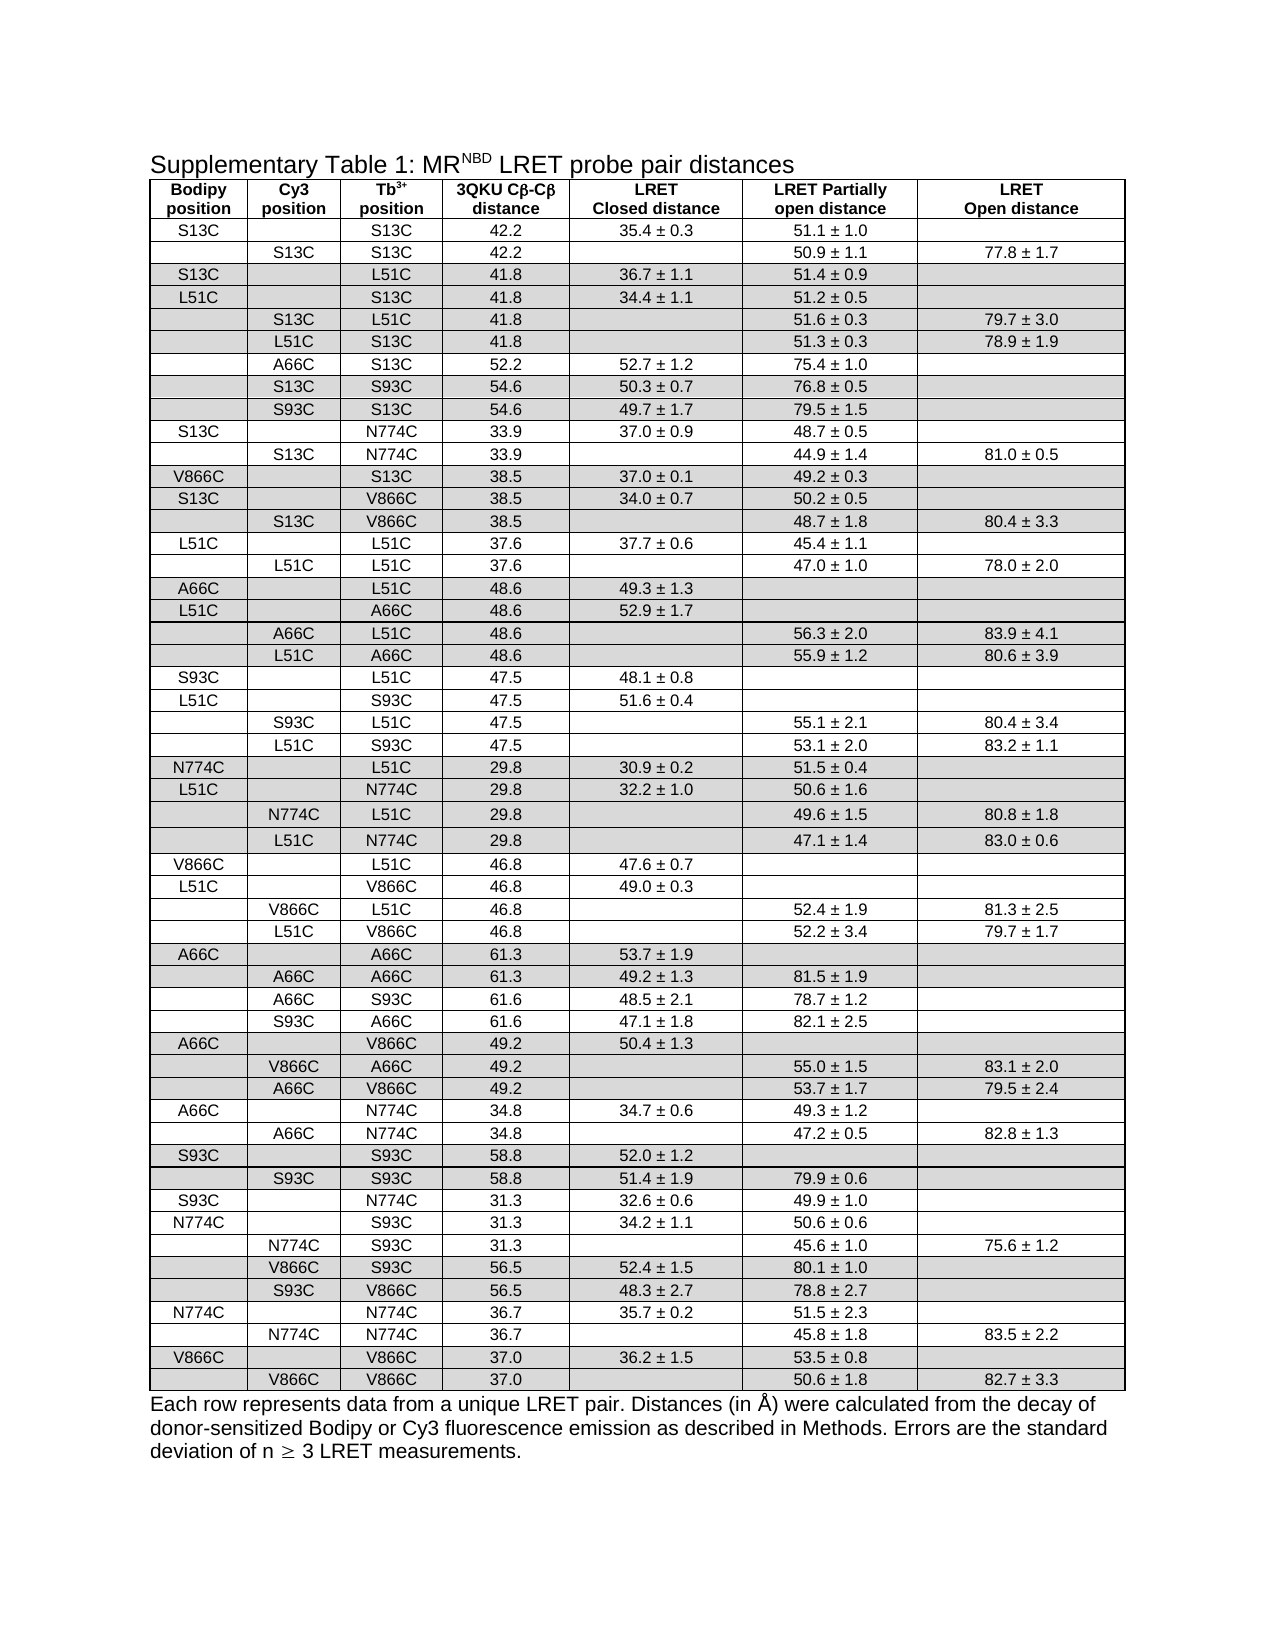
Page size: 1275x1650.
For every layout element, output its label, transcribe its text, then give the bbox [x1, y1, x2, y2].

table_cell [918, 988, 1124, 1009]
table_cell [570, 921, 742, 942]
table_cell S93C [341, 1235, 442, 1256]
table_cell 37.0 [443, 1369, 569, 1390]
table_cell [151, 399, 247, 420]
table_cell 47.6 ± 0.7 [570, 854, 742, 875]
table_cell 54.6 [443, 399, 569, 420]
table_cell 47.5 [443, 734, 569, 756]
table_cell 37.7 ± 0.6 [570, 533, 742, 554]
table_cell 45.8 ± 1.8 [743, 1324, 917, 1346]
table_cell [151, 899, 247, 920]
table_cell [918, 533, 1124, 554]
table_header Tb3+ position [341, 180, 442, 218]
table_cell 51.4 ± 0.9 [743, 264, 917, 285]
table_cell 61.6 [443, 1011, 569, 1032]
table_cell V866C [248, 1055, 340, 1077]
table_cell L51C [341, 899, 442, 920]
table_cell N774C [341, 828, 442, 853]
table_cell [248, 533, 340, 554]
table_header 3QKU C-C distance [443, 180, 569, 218]
table_cell 50.6 ± 1.8 [743, 1369, 917, 1390]
table_cell 78.0 ± 2.0 [918, 555, 1124, 577]
table_cell 31.3 [443, 1190, 569, 1211]
table_cell 52.4 ± 1.5 [570, 1257, 742, 1278]
table_cell L51C [248, 555, 340, 577]
table_cell 50.4 ± 1.3 [570, 1033, 742, 1054]
table_header Cy3 position [248, 180, 340, 218]
table_cell A66C [248, 966, 340, 987]
table_cell V866C [151, 1347, 247, 1368]
table_cell S13C [248, 510, 340, 532]
table_cell N774C [341, 1190, 442, 1211]
table_cell L51C [151, 600, 247, 621]
table_cell A66C [341, 645, 442, 666]
table_cell L51C [341, 712, 442, 733]
table_cell 32.2 ± 1.0 [570, 779, 742, 801]
table_cell A66C [341, 944, 442, 965]
table_cell [918, 578, 1124, 599]
table_cell A66C [151, 578, 247, 599]
table_cell 49.7 ± 1.7 [570, 399, 742, 420]
table_cell [151, 331, 247, 353]
table_cell L51C [151, 533, 247, 554]
table_cell [248, 1302, 340, 1323]
table_cell A66C [248, 623, 340, 644]
table_cell 51.1 ± 1.0 [743, 219, 917, 241]
table_cell V866C [341, 1279, 442, 1301]
table_cell 29.8 [443, 828, 569, 853]
table_cell [151, 1369, 247, 1390]
table_cell 80.6 ± 3.9 [918, 645, 1124, 666]
table_header LRET Open distance [918, 180, 1124, 218]
table_cell L51C [151, 286, 247, 308]
table_cell L51C [341, 578, 442, 599]
table_cell [151, 1257, 247, 1278]
table_cell 61.3 [443, 944, 569, 965]
table_cell 41.8 [443, 264, 569, 285]
table_cell V866C [341, 1369, 442, 1390]
table_cell 76.8 ± 0.5 [743, 376, 917, 397]
table_cell [151, 376, 247, 397]
table_cell 49.2 [443, 1055, 569, 1077]
table_cell [248, 488, 340, 509]
table_cell 51.3 ± 0.3 [743, 331, 917, 353]
table_cell 49.2 [443, 1033, 569, 1054]
table_cell [248, 667, 340, 688]
table_header LRET Closed distance [570, 180, 742, 218]
table_cell [918, 667, 1124, 688]
table_cell [570, 734, 742, 756]
table_cell 29.8 [443, 757, 569, 778]
table_cell 47.5 [443, 712, 569, 733]
table_cell 37.0 ± 0.1 [570, 466, 742, 487]
table_cell 34.2 ± 1.1 [570, 1212, 742, 1233]
table_cell [570, 1369, 742, 1390]
table_cell [743, 667, 917, 688]
table_cell S13C [248, 309, 340, 330]
table_cell [918, 466, 1124, 487]
table_cell A66C [151, 944, 247, 965]
table_cell S93C [248, 1279, 340, 1301]
table_cell [248, 286, 340, 308]
table_cell [248, 1190, 340, 1211]
table_cell A66C [341, 1055, 442, 1077]
table_cell V866C [248, 1369, 340, 1390]
table_cell 79.7 ± 3.0 [918, 309, 1124, 330]
table_cell [918, 376, 1124, 397]
table_cell 33.9 [443, 443, 569, 464]
table_cell [151, 645, 247, 666]
table_cell L51C [248, 331, 340, 353]
table_cell [151, 802, 247, 827]
table_cell [248, 578, 340, 599]
table_cell 46.8 [443, 854, 569, 875]
table_cell [151, 1011, 247, 1032]
table_cell 82.8 ± 1.3 [918, 1123, 1124, 1144]
table_cell S93C [248, 399, 340, 420]
table_cell 51.6 ± 0.4 [570, 690, 742, 711]
table_cell [248, 1033, 340, 1054]
table_cell L51C [151, 690, 247, 711]
table_cell N774C [341, 1100, 442, 1122]
table_cell 44.9 ± 1.4 [743, 443, 917, 464]
table_cell A66C [151, 1033, 247, 1054]
table_cell 37.6 [443, 533, 569, 554]
table_cell 49.6 ± 1.5 [743, 802, 917, 827]
table_cell 48.1 ± 0.8 [570, 667, 742, 688]
table_cell 51.5 ± 2.3 [743, 1302, 917, 1323]
table_cell [570, 1235, 742, 1256]
table_cell [151, 510, 247, 532]
table_cell 45.6 ± 1.0 [743, 1235, 917, 1256]
table_cell V866C [248, 1257, 340, 1278]
table_cell S93C [151, 1145, 247, 1166]
table_cell [918, 876, 1124, 898]
table_cell 41.8 [443, 286, 569, 308]
table_cell [743, 600, 917, 621]
table_cell [570, 802, 742, 827]
table_cell 47.1 ± 1.4 [743, 828, 917, 853]
table_cell 80.1 ± 1.0 [743, 1257, 917, 1278]
table_cell L51C [341, 802, 442, 827]
table_cell 49.9 ± 1.0 [743, 1190, 917, 1211]
table_cell S93C [248, 1168, 340, 1189]
table_cell [918, 1279, 1124, 1301]
table_cell [151, 966, 247, 987]
table_cell 54.6 [443, 376, 569, 397]
table_cell 35.4 ± 0.3 [570, 219, 742, 241]
table_cell 78.9 ± 1.9 [918, 331, 1124, 353]
table_cell S93C [341, 1145, 442, 1166]
table_cell 82.1 ± 2.5 [743, 1011, 917, 1032]
table_cell 31.3 [443, 1212, 569, 1233]
table_cell 83.5 ± 2.2 [918, 1324, 1124, 1346]
table_cell N774C [341, 421, 442, 442]
table_cell [151, 988, 247, 1009]
table_cell [918, 399, 1124, 420]
table_cell 46.8 [443, 876, 569, 898]
table_cell 38.5 [443, 466, 569, 487]
table_cell S93C [341, 734, 442, 756]
table_cell L51C [248, 921, 340, 942]
table_cell 50.3 ± 0.7 [570, 376, 742, 397]
table_cell [570, 645, 742, 666]
table_cell [248, 690, 340, 711]
table_cell [918, 944, 1124, 965]
table_cell [248, 1100, 340, 1122]
table_cell 47.2 ± 0.5 [743, 1123, 917, 1144]
table_cell N774C [151, 1302, 247, 1323]
table_cell 48.6 [443, 645, 569, 666]
table_cell 48.7 ± 1.8 [743, 510, 917, 532]
table_cell V866C [341, 1033, 442, 1054]
table_cell S13C [341, 242, 442, 263]
table_cell [918, 1100, 1124, 1122]
table_cell 49.2 [443, 1078, 569, 1099]
table_cell [570, 555, 742, 577]
table_cell N774C [341, 779, 442, 801]
table_cell N774C [341, 1324, 442, 1346]
table_cell 41.8 [443, 331, 569, 353]
table_cell [151, 1235, 247, 1256]
table_cell L51C [248, 828, 340, 853]
table_cell N774C [248, 1324, 340, 1346]
table_cell V866C [341, 1078, 442, 1099]
table_cell [570, 623, 742, 644]
table_cell 82.7 ± 3.3 [918, 1369, 1124, 1390]
table_cell S13C [341, 354, 442, 375]
table_cell 58.8 [443, 1168, 569, 1189]
table_cell 75.6 ± 1.2 [918, 1235, 1124, 1256]
table_cell [248, 1212, 340, 1233]
table_cell 34.7 ± 0.6 [570, 1100, 742, 1122]
table_cell 81.0 ± 0.5 [918, 443, 1124, 464]
table_cell 47.0 ± 1.0 [743, 555, 917, 577]
table_cell [570, 1078, 742, 1099]
table_cell 36.2 ± 1.5 [570, 1347, 742, 1368]
table_cell 55.1 ± 2.1 [743, 712, 917, 733]
table_cell 61.3 [443, 966, 569, 987]
table_cell A66C [248, 354, 340, 375]
table_cell 49.0 ± 0.3 [570, 876, 742, 898]
table_cell 47.5 [443, 667, 569, 688]
table_cell [248, 600, 340, 621]
table_cell 38.5 [443, 510, 569, 532]
table_cell [918, 854, 1124, 875]
table_cell [743, 1145, 917, 1166]
table_cell [151, 354, 247, 375]
table_cell V866C [341, 510, 442, 532]
table_cell N774C [151, 1212, 247, 1233]
table_cell 31.3 [443, 1235, 569, 1256]
table_cell 36.7 [443, 1302, 569, 1323]
table_cell S93C [341, 690, 442, 711]
table_cell 49.3 ± 1.3 [570, 578, 742, 599]
table_cell L51C [341, 533, 442, 554]
table_cell S13C [151, 219, 247, 241]
table_cell [151, 555, 247, 577]
table_cell 50.9 ± 1.1 [743, 242, 917, 263]
table_cell V866C [341, 488, 442, 509]
table_cell 29.8 [443, 779, 569, 801]
table_cell 37.6 [443, 555, 569, 577]
table_cell 79.5 ± 1.5 [743, 399, 917, 420]
table_cell [570, 443, 742, 464]
table_cell 49.3 ± 1.2 [743, 1100, 917, 1122]
table_cell [151, 1123, 247, 1144]
table_cell 58.8 [443, 1145, 569, 1166]
table_cell [151, 1168, 247, 1189]
table_cell [248, 466, 340, 487]
table_cell 46.8 [443, 921, 569, 942]
table_cell S13C [248, 242, 340, 263]
table_cell S93C [248, 1011, 340, 1032]
table_cell [570, 899, 742, 920]
table_cell [570, 242, 742, 263]
table_cell S13C [248, 443, 340, 464]
table_cell 51.2 ± 0.5 [743, 286, 917, 308]
table_cell 50.6 ± 1.6 [743, 779, 917, 801]
table_header LRET Partially open distance [743, 180, 917, 218]
table_cell 50.6 ± 0.6 [743, 1212, 917, 1233]
table_cell S13C [151, 488, 247, 509]
table_cell V866C [248, 899, 340, 920]
table_cell [743, 876, 917, 898]
table_cell [248, 757, 340, 778]
table_cell A66C [341, 966, 442, 987]
table_cell 48.6 [443, 578, 569, 599]
table_cell L51C [341, 757, 442, 778]
table_cell S13C [341, 466, 442, 487]
table_cell V866C [151, 854, 247, 875]
table_cell [248, 219, 340, 241]
table_cell 79.5 ± 2.4 [918, 1078, 1124, 1099]
table_cell [248, 1347, 340, 1368]
table_cell 48.3 ± 2.7 [570, 1279, 742, 1301]
table_cell V866C [341, 1347, 442, 1368]
table_cell 48.5 ± 2.1 [570, 988, 742, 1009]
table_cell [918, 488, 1124, 509]
table_cell 42.2 [443, 242, 569, 263]
table_cell [918, 1168, 1124, 1189]
table_cell 80.8 ± 1.8 [918, 802, 1124, 827]
table_cell [151, 1279, 247, 1301]
text Each row represents data from a unique LRET pair. Distances (in Å) were calculated from the decay of donor-sensitized Bodipy or Cy3 fluorescence emission as described in Methods. Errors are the standard deviation of n 3 LRET measurements. [150, 1391, 1125, 1463]
table_cell 53.7 ± 1.7 [743, 1078, 917, 1099]
table_cell 42.2 [443, 219, 569, 241]
table_cell [151, 1324, 247, 1346]
table_cell [570, 309, 742, 330]
table_cell 33.9 [443, 421, 569, 442]
table_cell [248, 876, 340, 898]
table_cell [151, 921, 247, 942]
table_cell [151, 734, 247, 756]
table_cell S13C [341, 219, 442, 241]
table_cell 80.4 ± 3.4 [918, 712, 1124, 733]
table_cell [248, 421, 340, 442]
table_cell S93C [341, 1257, 442, 1278]
table_cell 79.7 ± 1.7 [918, 921, 1124, 942]
table_cell 56.5 [443, 1257, 569, 1278]
table_cell [248, 1145, 340, 1166]
table_cell [570, 828, 742, 853]
table_cell 83.9 ± 4.1 [918, 623, 1124, 644]
table_cell [918, 779, 1124, 801]
table_cell 52.9 ± 1.7 [570, 600, 742, 621]
table_cell [151, 309, 247, 330]
table_cell [151, 623, 247, 644]
table_cell 52.2 [443, 354, 569, 375]
table_cell [918, 354, 1124, 375]
table_cell 83.1 ± 2.0 [918, 1055, 1124, 1077]
table_cell 49.2 ± 0.3 [743, 466, 917, 487]
table_cell 48.6 [443, 600, 569, 621]
table_cell 46.8 [443, 899, 569, 920]
table_cell L51C [248, 734, 340, 756]
table_cell [918, 421, 1124, 442]
table_cell 35.7 ± 0.2 [570, 1302, 742, 1323]
table_cell 83.0 ± 0.6 [918, 828, 1124, 853]
table_cell [918, 219, 1124, 241]
table_cell S13C [341, 286, 442, 308]
table_cell S13C [151, 421, 247, 442]
table_cell L51C [341, 264, 442, 285]
table_cell 32.6 ± 0.6 [570, 1190, 742, 1211]
table_cell A66C [248, 988, 340, 1009]
table_cell 55.0 ± 1.5 [743, 1055, 917, 1077]
table_cell [151, 712, 247, 733]
table_cell [918, 1212, 1124, 1233]
table_cell L51C [341, 667, 442, 688]
table_cell [918, 1190, 1124, 1211]
table_cell [918, 1033, 1124, 1054]
table_cell [918, 1145, 1124, 1166]
table_cell 52.4 ± 1.9 [743, 899, 917, 920]
table_cell [248, 854, 340, 875]
table_cell A66C [248, 1123, 340, 1144]
table_cell L51C [248, 645, 340, 666]
table_cell S93C [151, 667, 247, 688]
table_cell [743, 944, 917, 965]
table_cell S13C [341, 399, 442, 420]
table_cell [570, 1123, 742, 1144]
table_cell L51C [151, 876, 247, 898]
table_cell N774C [341, 443, 442, 464]
table_cell [570, 510, 742, 532]
table_cell [918, 286, 1124, 308]
table_cell [918, 264, 1124, 285]
table_cell 56.3 ± 2.0 [743, 623, 917, 644]
table_cell A66C [248, 1078, 340, 1099]
table_cell 81.3 ± 2.5 [918, 899, 1124, 920]
table_cell S13C [248, 376, 340, 397]
table_cell [918, 690, 1124, 711]
table_cell [743, 854, 917, 875]
table_cell 37.0 [443, 1347, 569, 1368]
table_cell 51.5 ± 0.4 [743, 757, 917, 778]
table_cell N774C [341, 1302, 442, 1323]
table_cell L51C [341, 623, 442, 644]
table_cell 49.2 ± 1.3 [570, 966, 742, 987]
table_cell 34.8 [443, 1100, 569, 1122]
table_cell 34.4 ± 1.1 [570, 286, 742, 308]
table_cell 36.7 [443, 1324, 569, 1346]
table_cell S13C [151, 264, 247, 285]
table_cell S93C [341, 988, 442, 1009]
table_cell N774C [248, 802, 340, 827]
table_cell S13C [341, 331, 442, 353]
table_cell 52.7 ± 1.2 [570, 354, 742, 375]
table_cell [743, 690, 917, 711]
table_cell [918, 1347, 1124, 1368]
table_cell 50.2 ± 0.5 [743, 488, 917, 509]
table_cell 81.5 ± 1.9 [743, 966, 917, 987]
table_cell 38.5 [443, 488, 569, 509]
table_cell 45.4 ± 1.1 [743, 533, 917, 554]
table_cell [743, 578, 917, 599]
table_cell [151, 1055, 247, 1077]
table_cell [570, 331, 742, 353]
table_cell [151, 242, 247, 263]
table_cell 56.5 [443, 1279, 569, 1301]
table_cell [570, 1324, 742, 1346]
text Supplementary Table 1: MRNBD LRET probe pair distances [150, 150, 1125, 179]
table_cell V866C [341, 921, 442, 942]
table_cell 30.9 ± 0.2 [570, 757, 742, 778]
table_cell 36.7 ± 1.1 [570, 264, 742, 285]
table_header Bodipy position [151, 180, 247, 218]
table_cell S93C [248, 712, 340, 733]
table_cell [151, 1078, 247, 1099]
table_cell 47.1 ± 1.8 [570, 1011, 742, 1032]
table_cell [918, 1011, 1124, 1032]
table_cell 78.7 ± 1.2 [743, 988, 917, 1009]
table_cell 53.7 ± 1.9 [570, 944, 742, 965]
table_cell [918, 600, 1124, 621]
table_cell [248, 779, 340, 801]
table_cell 83.2 ± 1.1 [918, 734, 1124, 756]
table_cell 37.0 ± 0.9 [570, 421, 742, 442]
table_cell [151, 443, 247, 464]
table_cell S93C [341, 1212, 442, 1233]
table_cell [570, 1055, 742, 1077]
table_cell [918, 966, 1124, 987]
table_cell 77.8 ± 1.7 [918, 242, 1124, 263]
table_cell S93C [341, 376, 442, 397]
table_cell N774C [341, 1123, 442, 1144]
table_cell 78.8 ± 2.7 [743, 1279, 917, 1301]
table_cell S93C [341, 1168, 442, 1189]
table_cell [918, 1257, 1124, 1278]
table_cell N774C [151, 757, 247, 778]
table_cell 47.5 [443, 690, 569, 711]
table_cell N774C [248, 1235, 340, 1256]
table_cell 34.8 [443, 1123, 569, 1144]
table_cell A66C [341, 1011, 442, 1032]
table_cell 51.4 ± 1.9 [570, 1168, 742, 1189]
table_cell A66C [151, 1100, 247, 1122]
table_cell [918, 757, 1124, 778]
table_cell 55.9 ± 1.2 [743, 645, 917, 666]
table_cell [743, 1033, 917, 1054]
table_cell V866C [341, 876, 442, 898]
table_cell 48.6 [443, 623, 569, 644]
table_cell L51C [341, 555, 442, 577]
table_cell [248, 944, 340, 965]
table_cell 53.1 ± 2.0 [743, 734, 917, 756]
table_cell [918, 1302, 1124, 1323]
table_cell L51C [341, 309, 442, 330]
table_cell [248, 264, 340, 285]
table_cell A66C [341, 600, 442, 621]
table_cell [570, 712, 742, 733]
table_cell 29.8 [443, 802, 569, 827]
table_cell 52.0 ± 1.2 [570, 1145, 742, 1166]
table_cell 34.0 ± 0.7 [570, 488, 742, 509]
table_cell 75.4 ± 1.0 [743, 354, 917, 375]
table_cell 80.4 ± 3.3 [918, 510, 1124, 532]
table_cell 41.8 [443, 309, 569, 330]
table_cell S93C [151, 1190, 247, 1211]
table_cell 53.5 ± 0.8 [743, 1347, 917, 1368]
table_cell 61.6 [443, 988, 569, 1009]
table_cell V866C [151, 466, 247, 487]
table_cell [151, 828, 247, 853]
table_cell 51.6 ± 0.3 [743, 309, 917, 330]
table_cell 48.7 ± 0.5 [743, 421, 917, 442]
table_cell L51C [341, 854, 442, 875]
table_cell 79.9 ± 0.6 [743, 1168, 917, 1189]
table_cell 52.2 ± 3.4 [743, 921, 917, 942]
table_cell L51C [151, 779, 247, 801]
